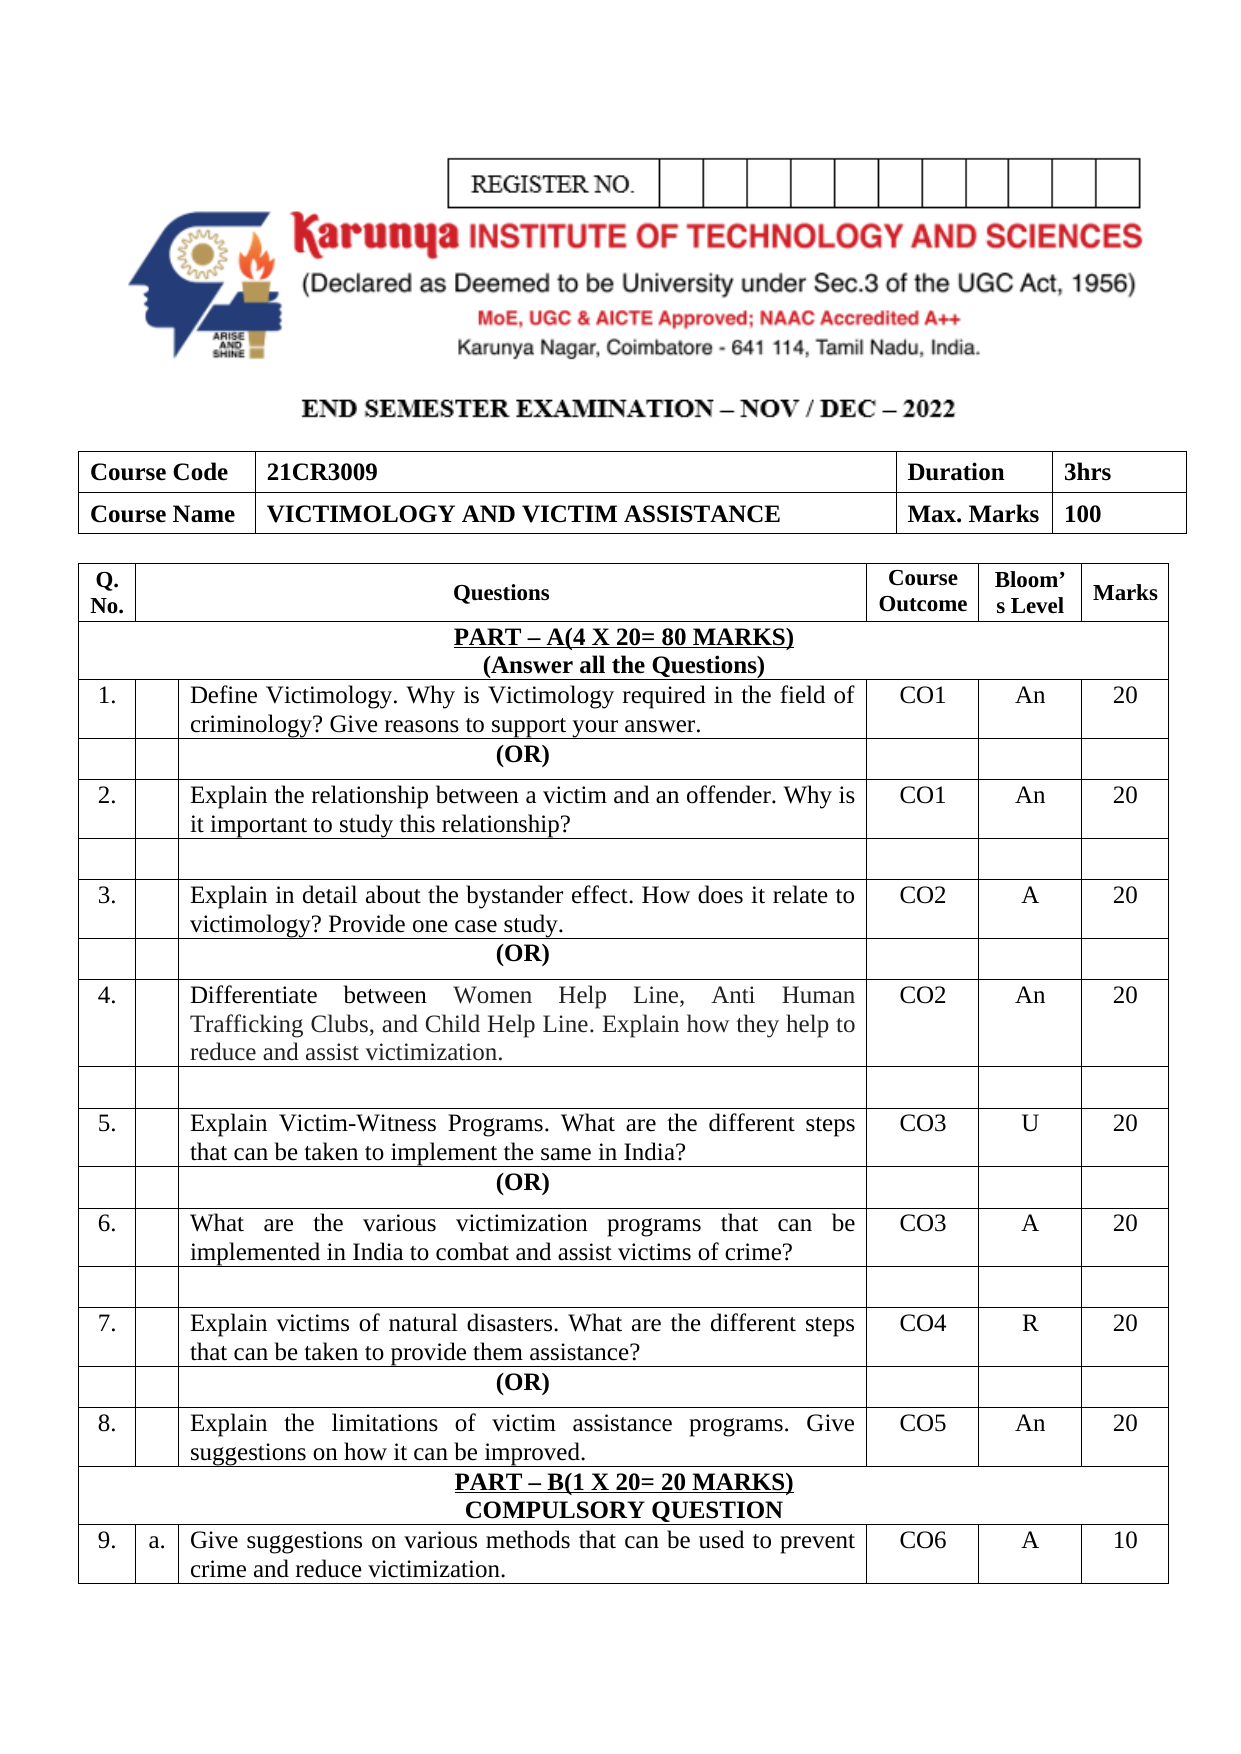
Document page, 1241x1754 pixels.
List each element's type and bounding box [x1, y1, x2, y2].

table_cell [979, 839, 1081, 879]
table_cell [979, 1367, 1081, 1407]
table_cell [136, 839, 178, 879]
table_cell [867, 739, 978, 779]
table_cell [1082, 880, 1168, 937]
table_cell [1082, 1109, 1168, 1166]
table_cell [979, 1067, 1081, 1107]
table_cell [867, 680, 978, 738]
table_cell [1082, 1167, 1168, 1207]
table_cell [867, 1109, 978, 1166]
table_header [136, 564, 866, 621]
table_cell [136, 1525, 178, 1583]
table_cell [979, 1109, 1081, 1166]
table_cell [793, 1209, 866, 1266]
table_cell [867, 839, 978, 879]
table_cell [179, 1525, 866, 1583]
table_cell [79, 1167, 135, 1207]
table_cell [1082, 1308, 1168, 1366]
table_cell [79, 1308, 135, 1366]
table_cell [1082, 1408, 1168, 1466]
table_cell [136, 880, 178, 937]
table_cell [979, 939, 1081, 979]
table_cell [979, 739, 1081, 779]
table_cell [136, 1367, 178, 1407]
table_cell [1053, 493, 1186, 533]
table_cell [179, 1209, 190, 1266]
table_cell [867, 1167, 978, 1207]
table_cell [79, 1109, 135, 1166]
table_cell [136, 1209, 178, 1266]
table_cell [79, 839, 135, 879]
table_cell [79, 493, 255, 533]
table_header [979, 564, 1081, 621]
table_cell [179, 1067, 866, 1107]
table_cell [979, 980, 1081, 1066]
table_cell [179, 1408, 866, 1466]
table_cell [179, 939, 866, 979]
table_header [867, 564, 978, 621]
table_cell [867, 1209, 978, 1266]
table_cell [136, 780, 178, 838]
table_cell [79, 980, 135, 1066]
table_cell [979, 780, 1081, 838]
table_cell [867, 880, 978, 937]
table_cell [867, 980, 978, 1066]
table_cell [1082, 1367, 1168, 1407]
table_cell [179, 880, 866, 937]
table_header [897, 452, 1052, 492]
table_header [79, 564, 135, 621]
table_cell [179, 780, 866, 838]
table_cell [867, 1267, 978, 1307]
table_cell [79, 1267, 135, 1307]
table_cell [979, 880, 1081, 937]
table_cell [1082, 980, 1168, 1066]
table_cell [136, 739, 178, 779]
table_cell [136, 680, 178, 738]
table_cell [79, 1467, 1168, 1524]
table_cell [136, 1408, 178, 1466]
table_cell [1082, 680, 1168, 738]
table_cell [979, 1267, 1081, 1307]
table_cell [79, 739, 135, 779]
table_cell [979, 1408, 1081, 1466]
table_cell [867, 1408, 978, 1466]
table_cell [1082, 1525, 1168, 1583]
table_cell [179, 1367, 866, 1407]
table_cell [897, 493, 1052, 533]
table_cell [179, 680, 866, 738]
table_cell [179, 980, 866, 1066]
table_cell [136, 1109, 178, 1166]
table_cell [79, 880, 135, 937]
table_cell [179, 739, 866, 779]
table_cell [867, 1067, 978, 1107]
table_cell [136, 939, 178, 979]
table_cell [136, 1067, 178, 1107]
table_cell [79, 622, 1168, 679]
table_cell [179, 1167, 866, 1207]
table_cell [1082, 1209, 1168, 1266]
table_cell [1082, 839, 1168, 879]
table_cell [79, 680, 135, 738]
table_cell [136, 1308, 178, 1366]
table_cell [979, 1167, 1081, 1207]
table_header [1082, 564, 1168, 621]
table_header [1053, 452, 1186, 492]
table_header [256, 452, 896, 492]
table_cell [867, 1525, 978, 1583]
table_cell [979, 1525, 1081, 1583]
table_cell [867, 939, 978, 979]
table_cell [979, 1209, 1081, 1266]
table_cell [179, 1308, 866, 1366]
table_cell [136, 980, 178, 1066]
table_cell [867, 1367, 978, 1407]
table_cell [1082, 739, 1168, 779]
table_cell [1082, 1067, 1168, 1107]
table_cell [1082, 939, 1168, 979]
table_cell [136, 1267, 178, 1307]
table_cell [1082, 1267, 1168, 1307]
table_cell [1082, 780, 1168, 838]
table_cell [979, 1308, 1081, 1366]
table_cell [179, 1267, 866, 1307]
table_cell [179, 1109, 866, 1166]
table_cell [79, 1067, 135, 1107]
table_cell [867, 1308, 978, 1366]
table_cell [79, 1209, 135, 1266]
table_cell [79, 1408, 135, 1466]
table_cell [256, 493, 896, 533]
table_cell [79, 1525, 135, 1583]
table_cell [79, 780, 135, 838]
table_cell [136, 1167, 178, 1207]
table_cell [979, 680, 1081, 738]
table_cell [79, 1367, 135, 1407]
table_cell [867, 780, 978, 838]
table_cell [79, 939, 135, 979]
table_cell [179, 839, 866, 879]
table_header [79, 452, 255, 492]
picture [124, 150, 1147, 422]
